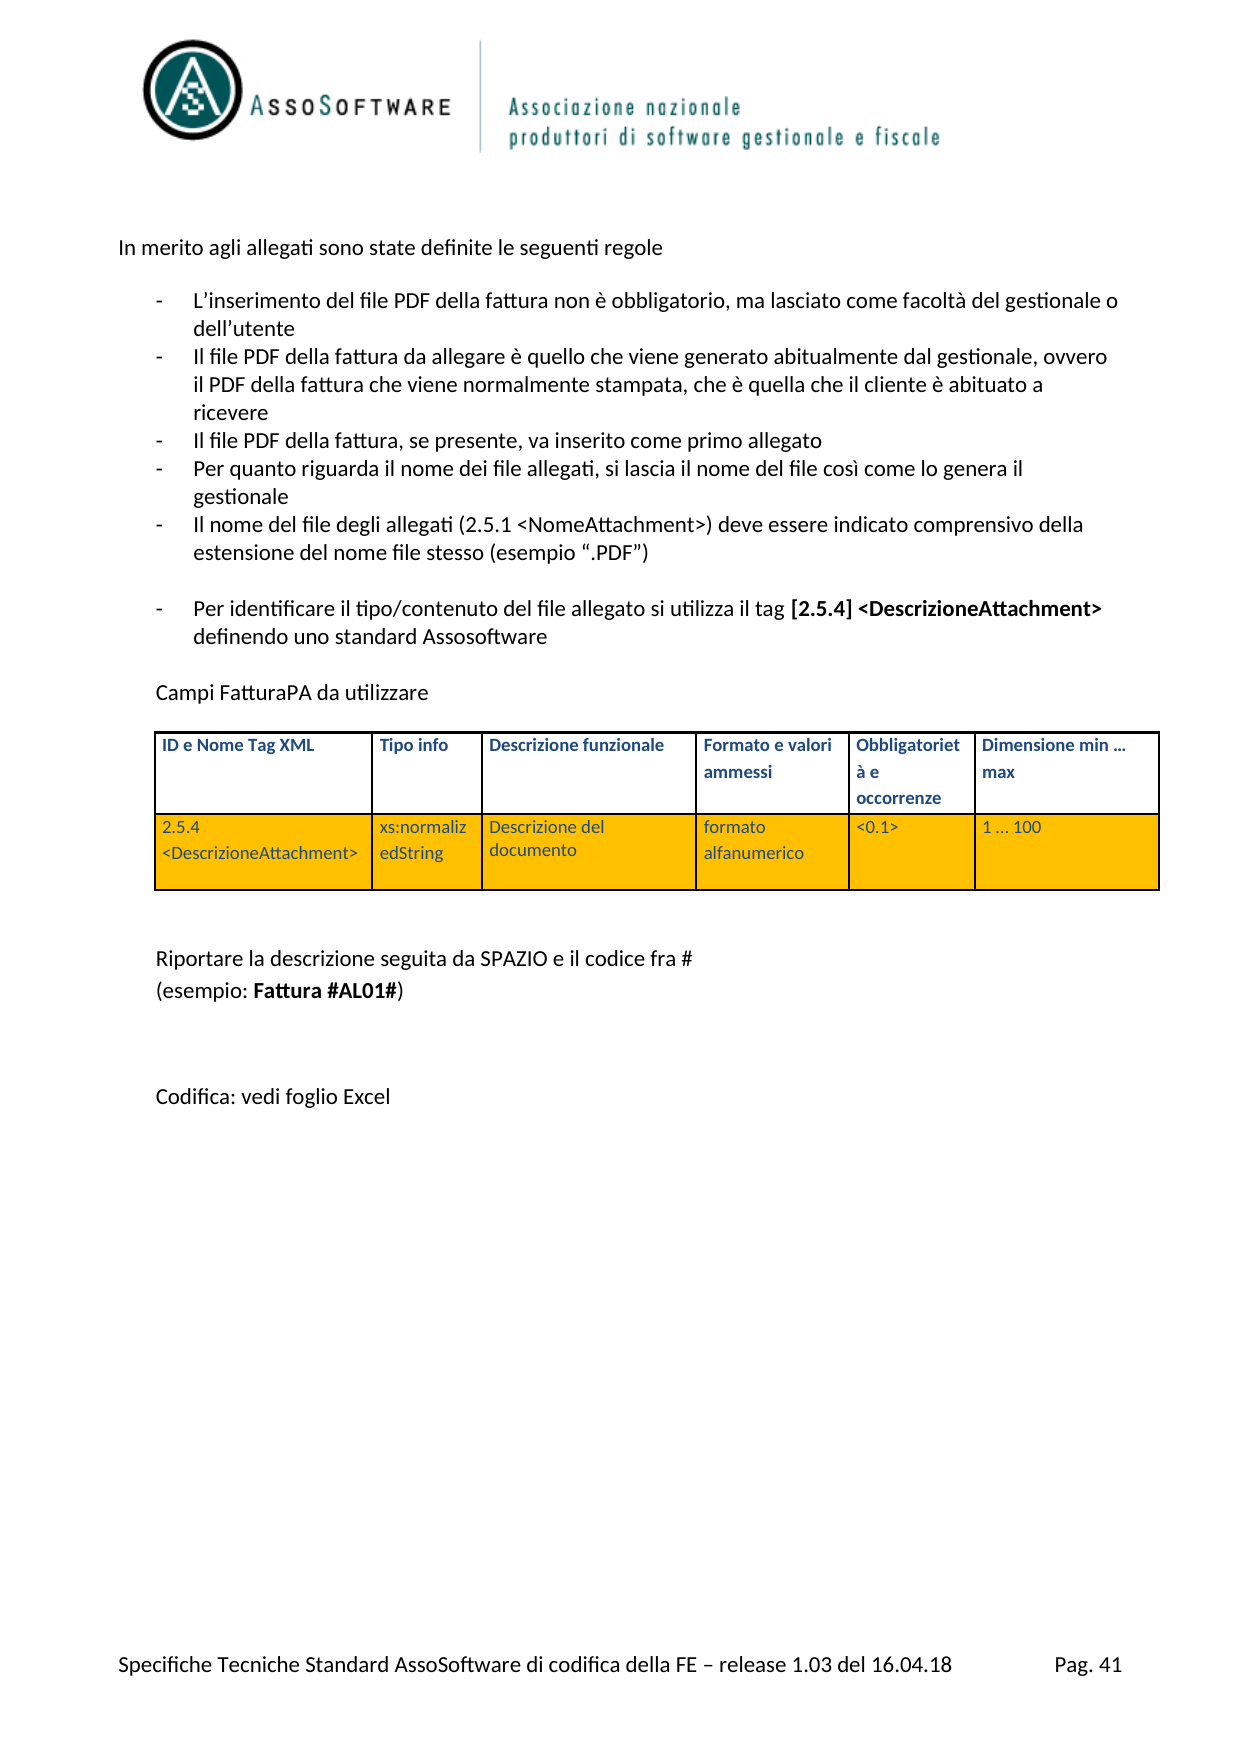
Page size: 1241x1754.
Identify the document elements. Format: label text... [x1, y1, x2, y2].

picture [118, 6, 1123, 153]
table_cell 2.5.4 <DescrizioneAttachment> [156, 815, 371, 889]
table_cell 1 … 100 [976, 815, 1158, 889]
text Campi FatturaPA da utilizzare [156, 678, 1122, 706]
table_cell formato alfanumerico [697, 815, 848, 889]
table_header Dimensione min … max [976, 734, 1158, 813]
list Il file PDF della fattura da allegare è quello che viene generato abitualmente dal gestionale, ovvero il PDF della fattura che viene normalmente stampata, che è quella che il cliente è abituato a ricevere [156, 342, 1122, 426]
list Per identificare il tipo/contenuto del file allegato si utilizza il tag [2.5.4] <DescrizioneAttachment> definendo uno standard Assosoftware [156, 594, 1122, 650]
list Il file PDF della fattura, se presente, va inserito come primo allegato [156, 426, 1122, 454]
text In merito agli allegati sono state definite le seguenti regole [118, 233, 1122, 261]
table_header ID e Nome Tag XML [156, 734, 371, 813]
text Riportare la descrizione seguita da SPAZIO e il codice fra # (esempio: Fattura #AL01#) [156, 944, 1122, 1004]
list Per quanto riguarda il nome dei file allegati, si lascia il nome del file così come lo genera il gestionale [156, 454, 1122, 510]
table_header Tipo info [373, 734, 481, 813]
table_header Descrizione funzionale [483, 734, 695, 813]
list Il nome del file degli allegati (2.5.1 <NomeAttachment>) deve essere indicato comprensivo della estensione del nome file stesso (esempio “.PDF”) [156, 510, 1122, 566]
table_cell <0.1> [850, 815, 974, 889]
list L’inserimento del file PDF della fattura non è obbligatorio, ma lasciato come facoltà del gestionale o dell’utente [156, 286, 1122, 342]
table_header Formato e valori ammessi [697, 734, 848, 813]
table_cell xs:normalizedString [373, 815, 481, 889]
table_cell Descrizione del documento [483, 815, 695, 889]
text Codifica: vedi foglio Excel [156, 1082, 1122, 1110]
table_header Obbligatorietà e occorrenze [850, 734, 974, 813]
